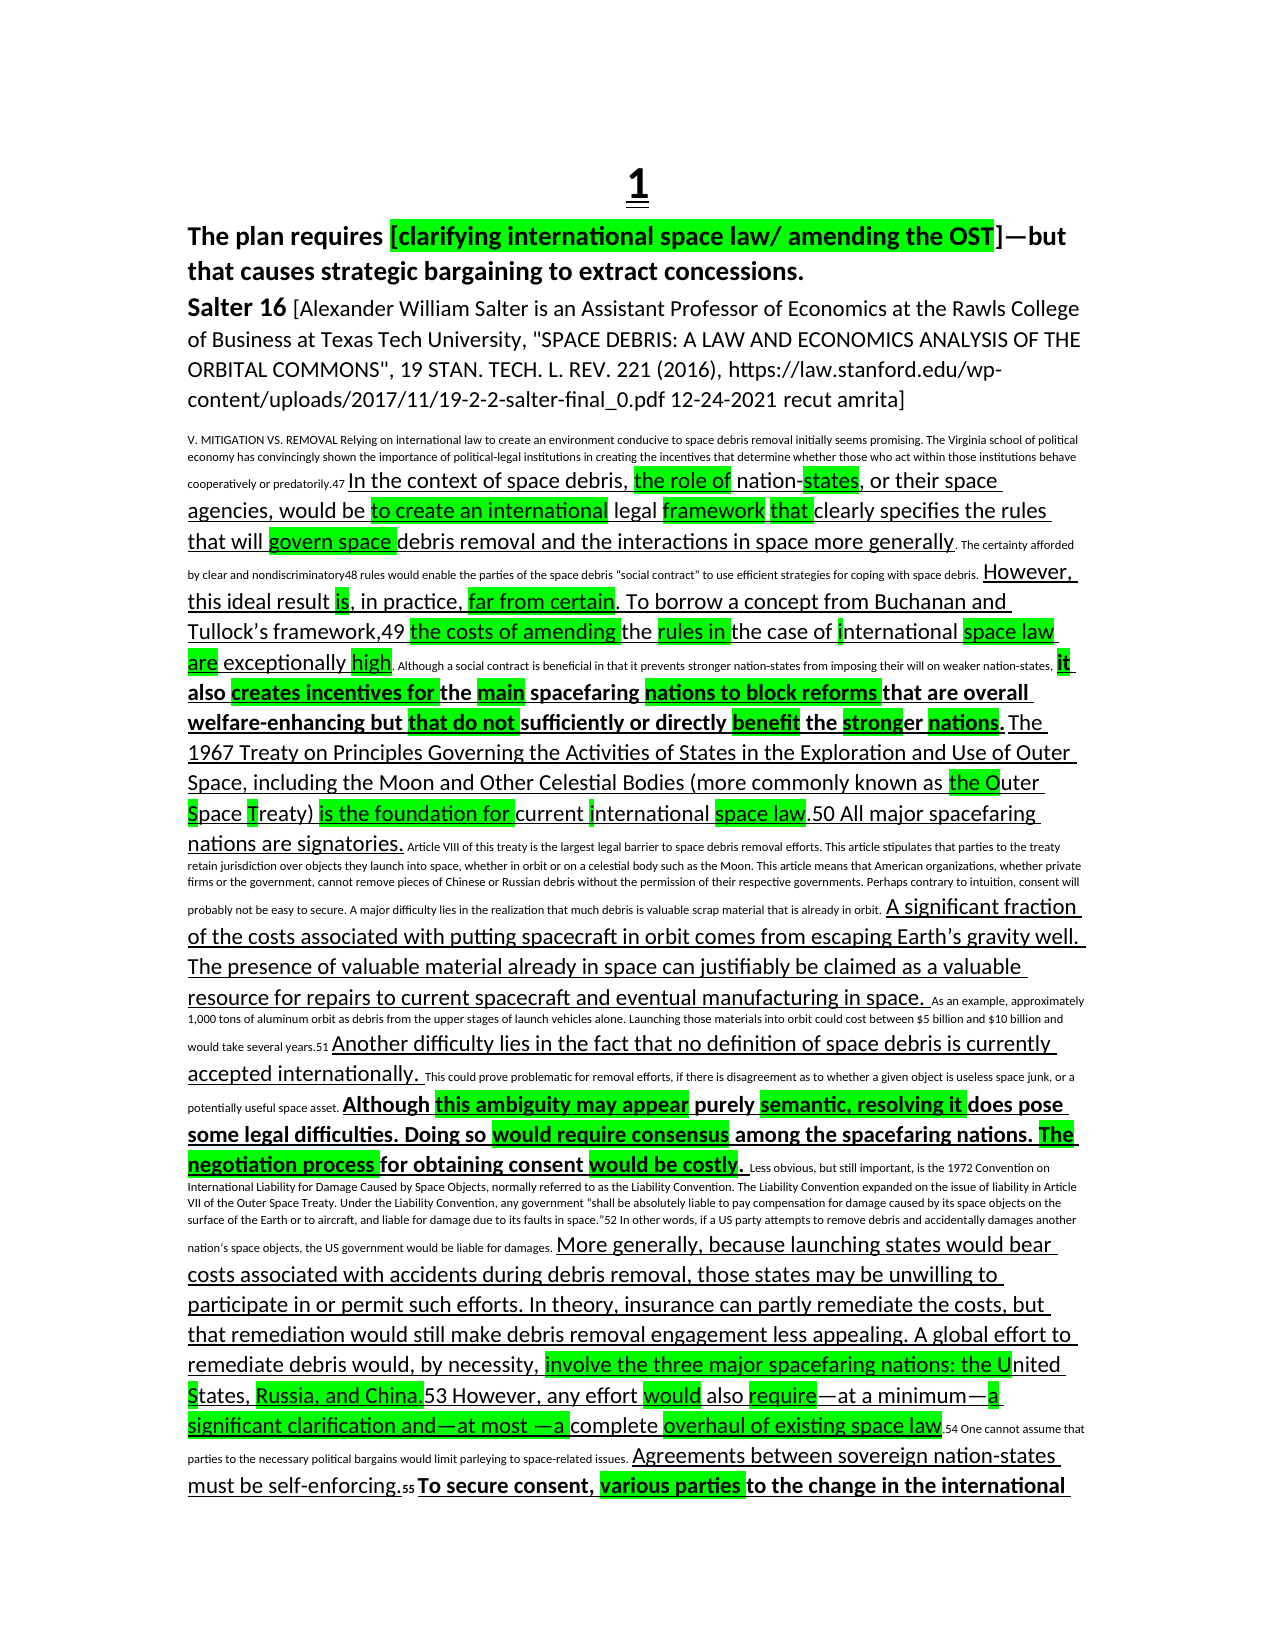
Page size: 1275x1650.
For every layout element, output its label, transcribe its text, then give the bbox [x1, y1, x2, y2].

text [187, 432, 1087, 1499]
subtitle 1 [187, 154, 1087, 210]
subtitle The plan requires [clarifying international space law/ amending the OST]—but that causes strategic bargaining to extract concessions. [187, 219, 1087, 287]
text Salter 16 [Alexander William Salter is an Assistant Professor of Economics at the Rawls College of Business at Texas Tech University, "SPACE DEBRIS: A LAW AND ECONOMICS ANALYSIS OF THE ORBITAL COMMONS", 19 STAN. TECH. L. REV. 221 (2016), https://law.stanford.edu/wp-content/uploads/2017/11/19-2-2-salter-final_0.pdf 12-24-2021 recut amrita] [187, 290, 1087, 413]
